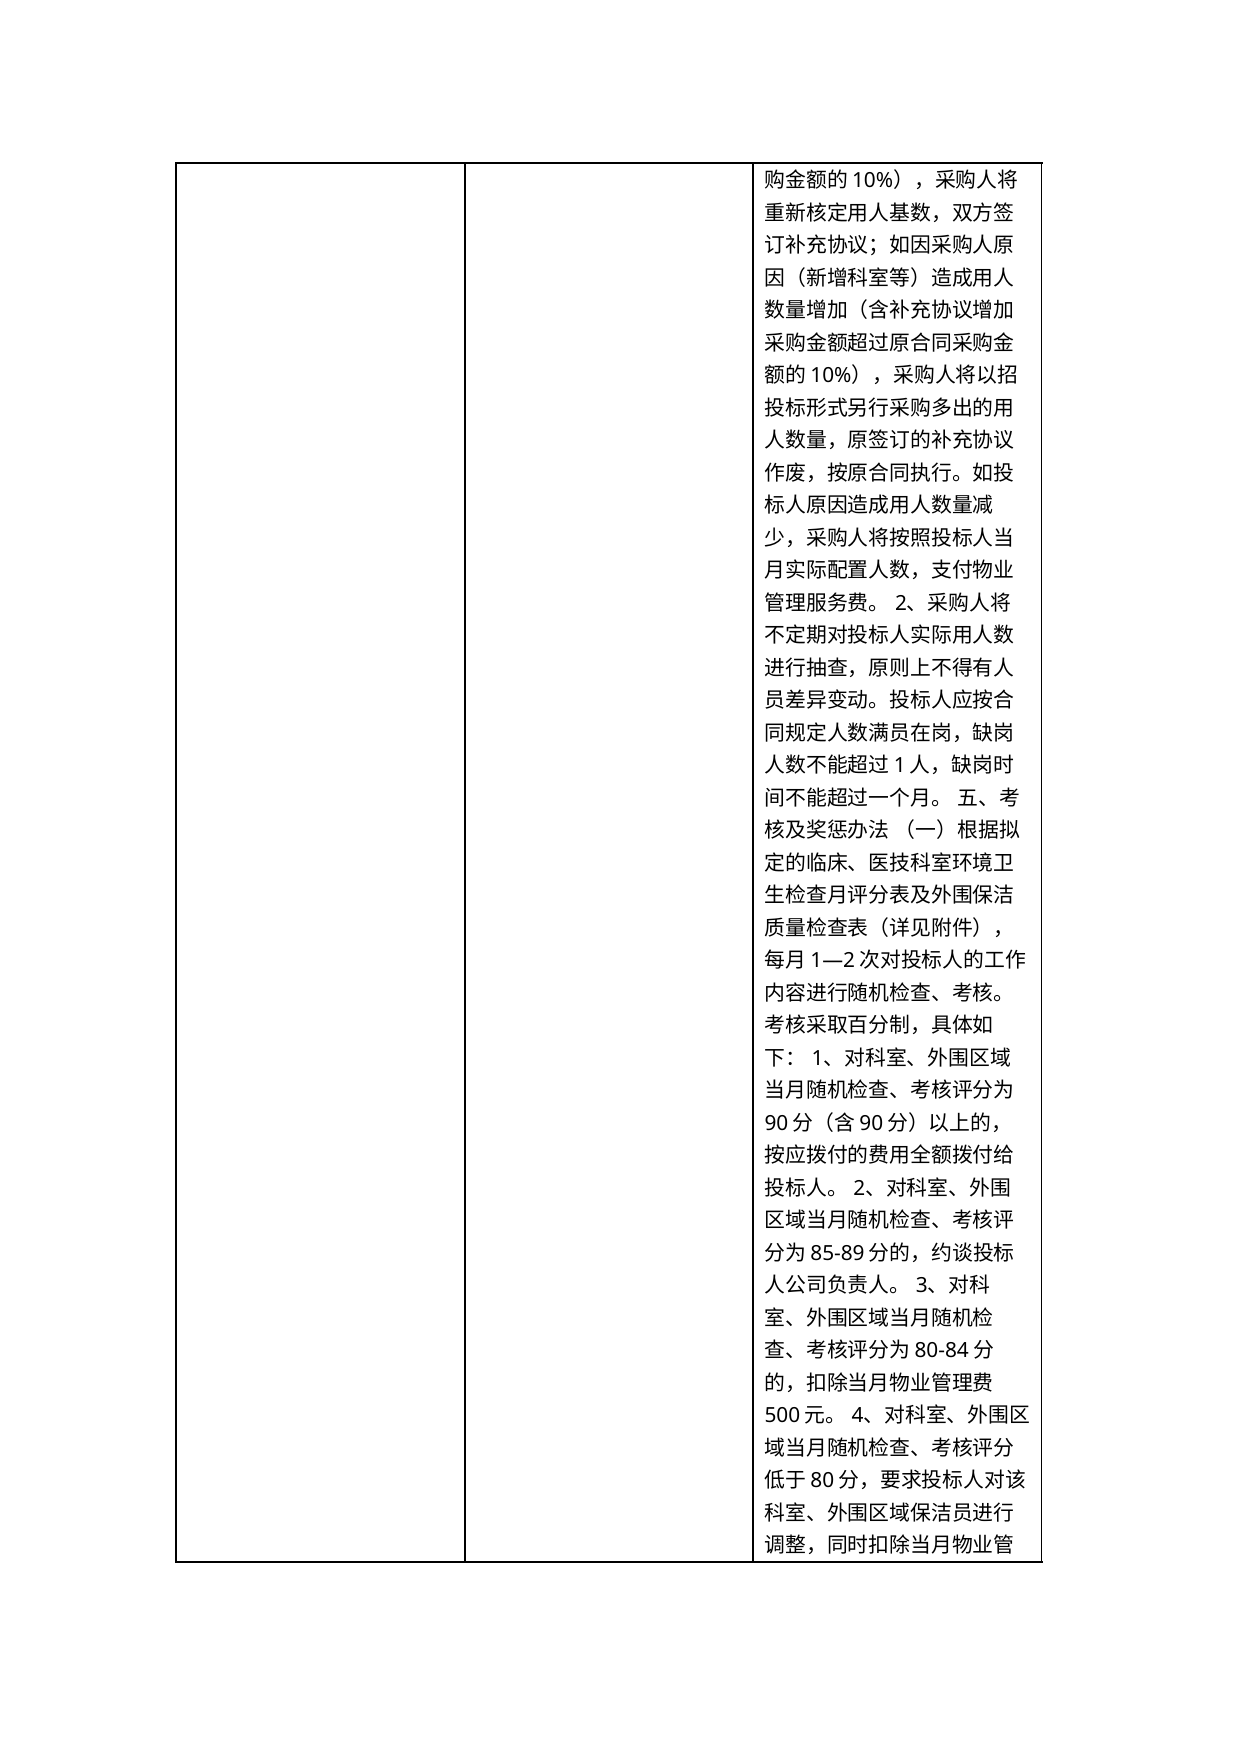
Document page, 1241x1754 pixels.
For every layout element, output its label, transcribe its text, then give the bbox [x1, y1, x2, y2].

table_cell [754, 164, 1041, 1561]
table_cell 1 [177, 164, 464, 1561]
table_cell [466, 164, 752, 1561]
